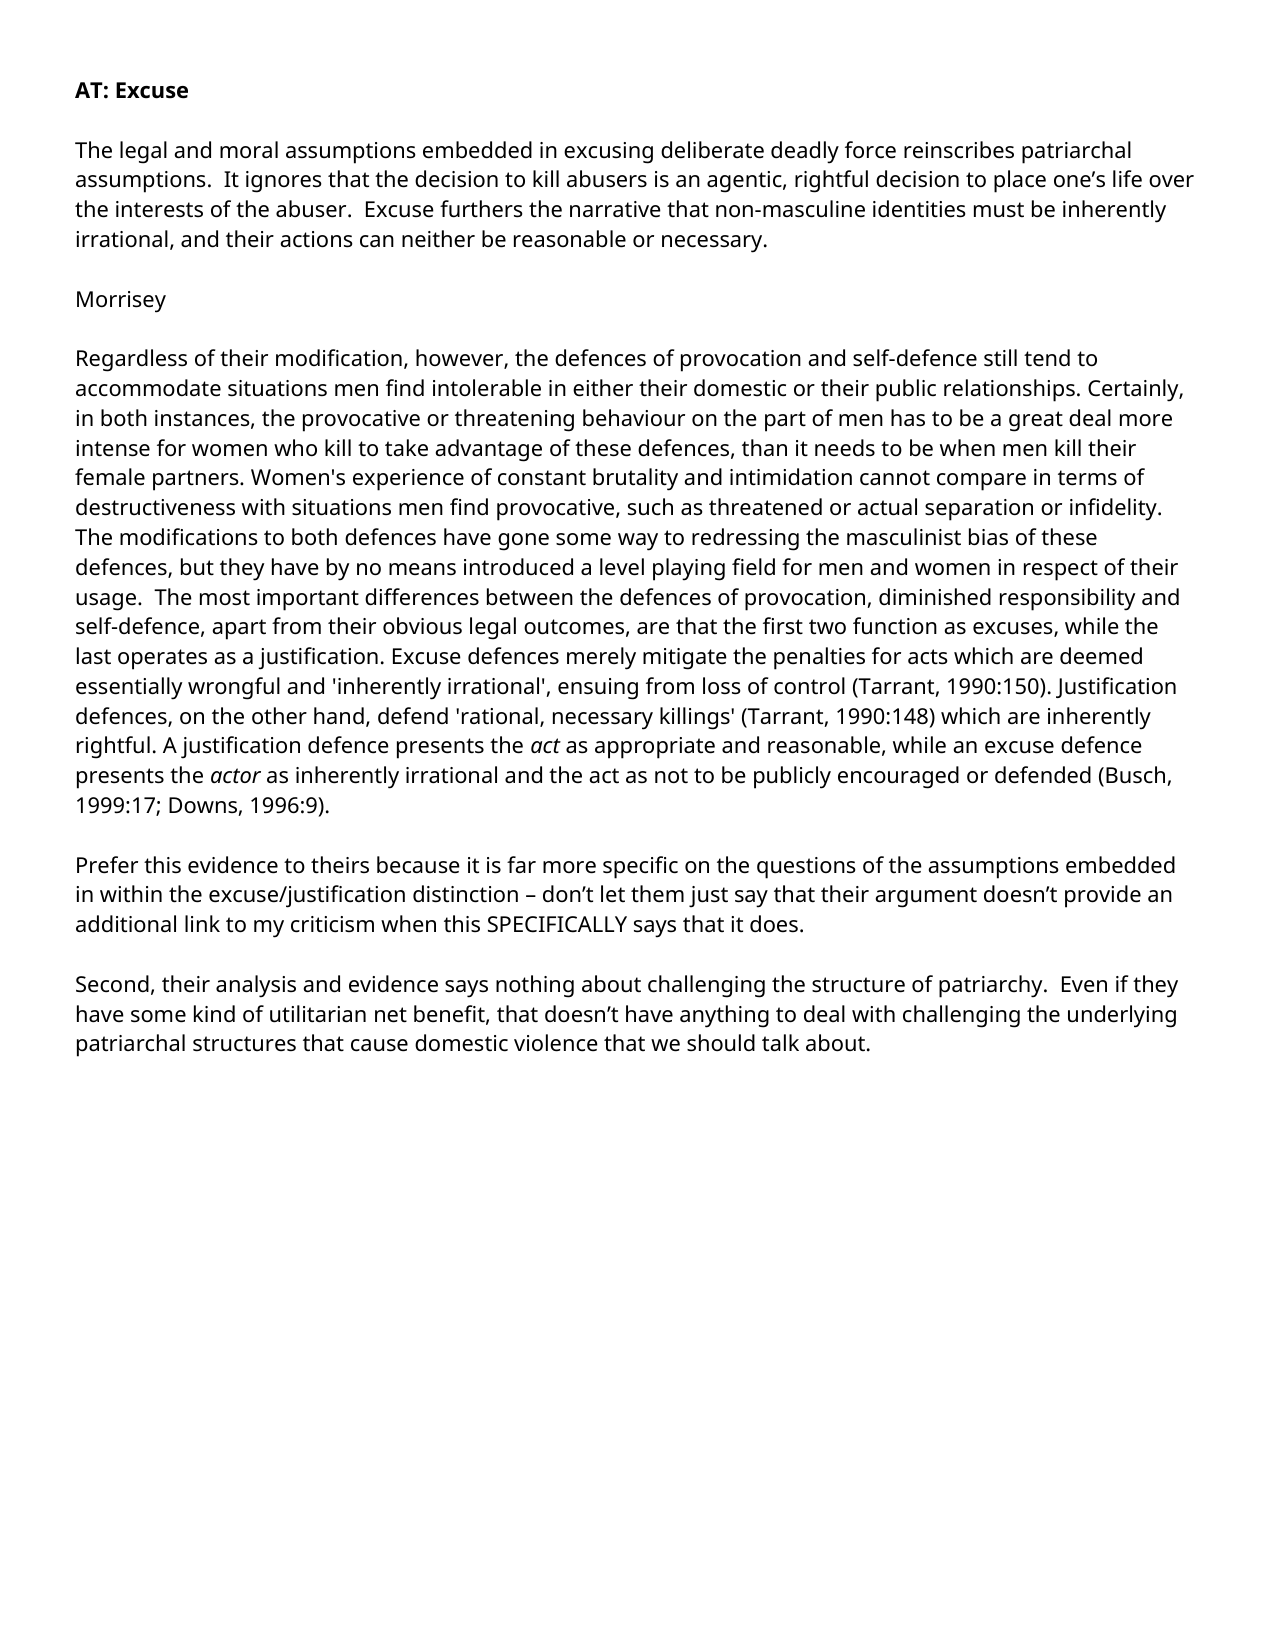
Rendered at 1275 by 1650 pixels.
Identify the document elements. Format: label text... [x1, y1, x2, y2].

text The legal and moral assumptions embedded in excusing deliberate deadly force reinscribes patriarchal assumptions. It ignores that the decision to kill abusers is an agentic, rightful decision to place one’s life over the interests of the abuser. Excuse furthers the narrative that non-masculine identities must be inherently irrational, and their actions can neither be reasonable or necessary. [75, 134, 1200, 254]
text Morrisey [75, 283, 1200, 313]
text Second, their analysis and evidence says nothing about challenging the structure of patriarchy. Even if they have some kind of utilitarian net benefit, that doesn’t have anything to deal with challenging the underlying patriarchal structures that cause domestic violence that we should talk about. [75, 969, 1200, 1058]
text Regardless of their modification, however, the defences of provocation and self-defence still tend to accommodate situations men find intolerable in either their domestic or their public relationships. Certainly, in both instances, the provocative or threatening behaviour on the part of men has to be a great deal more intense for women who kill to take advantage of these defences, than it needs to be when men kill their female partners. Women's experience of constant brutality and intimidation cannot compare in terms of destructiveness with situations men find provocative, such as threatened or actual separation or infidelity. The modifications to both defences have gone some way to redressing the masculinist bias of these defences, but they have by no means introduced a level playing field for men and women in respect of their usage. The most important differences between the defences of provocation, diminished responsibility and self-defence, apart from their obvious legal outcomes, are that the first two function as excuses, while the last operates as a justification. Excuse defences merely mitigate the penalties for acts which are deemed essentially wrongful and 'inherently irrational', ensuing from loss of control (Tarrant, 1990:150). Justification defences, on the other hand, defend 'rational, necessary killings' (Tarrant, 1990:148) which are inherently rightful. A justification defence presents the act as appropriate and reasonable, while an excuse defence presents the actor as inherently irrational and the act as not to be publicly encouraged or defended (Busch, 1999:17; Downs, 1996:9). [75, 343, 1200, 820]
text AT: Excuse [75, 75, 1200, 105]
text Prefer this evidence to theirs because it is far more specific on the questions of the assumptions embedded in within the excuse/justification distinction – don’t let them just say that their argument doesn’t provide an additional link to my criticism when this SPECIFICALLY says that it does. [75, 849, 1200, 939]
